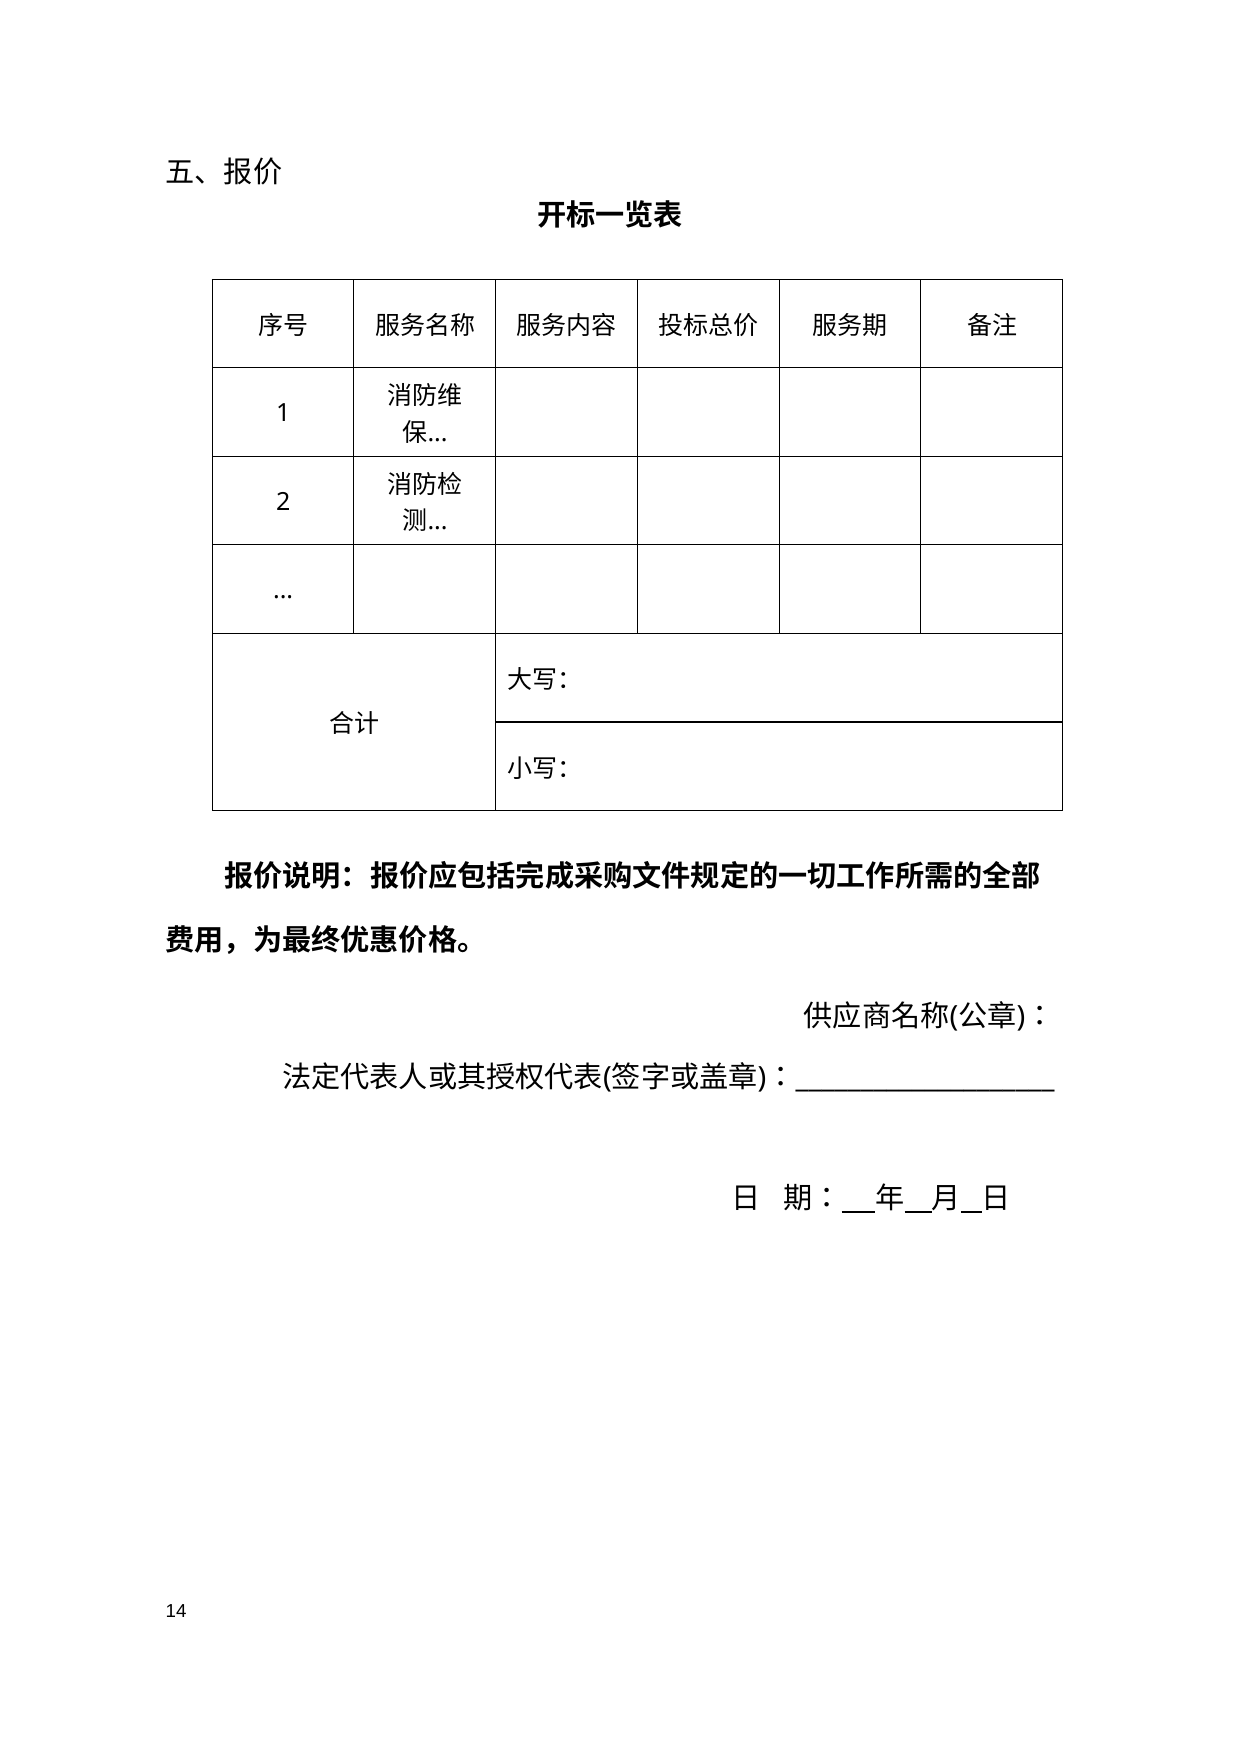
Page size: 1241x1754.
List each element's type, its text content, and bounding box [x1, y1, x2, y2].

table_cell [780, 545, 920, 633]
subtitle 开标一览表 [165, 191, 1054, 233]
table_header 服务期 [780, 280, 920, 367]
table_cell [496, 545, 637, 633]
table_cell [780, 457, 920, 544]
table_cell ... [213, 545, 353, 633]
table_header 服务内容 [496, 280, 637, 367]
table_header 序号 [213, 280, 353, 367]
table_cell [780, 368, 920, 456]
table_cell 小写： [496, 723, 1062, 810]
table_header 服务名称 [354, 280, 495, 367]
table_cell 1 [213, 368, 353, 456]
table_cell 大写： [496, 634, 1062, 721]
text 五、报价 [165, 149, 1054, 191]
table_cell [638, 368, 779, 456]
table_cell 2 [213, 457, 353, 544]
table_cell [638, 545, 779, 633]
table_cell 合计 [213, 634, 495, 810]
text 日 期： 年 月 日 [165, 1175, 1011, 1217]
table_header 备注 [921, 280, 1062, 367]
text 报价说明：报价应包括完成采购文件规定的一切工作所需的全部费用，为最终优惠价格。 [165, 303, 1054, 959]
table_cell [638, 457, 779, 544]
table_cell [496, 457, 637, 544]
table_cell [921, 545, 1062, 633]
table_cell 消防维保... [354, 368, 495, 456]
table_cell [921, 368, 1062, 456]
text 供应商名称(公章)： [165, 992, 1054, 1035]
table_cell 消防检测... [354, 457, 495, 544]
table_cell [921, 457, 1062, 544]
table_header 投标总价 [638, 280, 779, 367]
table_cell [354, 545, 495, 633]
table_cell [496, 368, 637, 456]
text 法定代表人或其授权代表(签字或盖章)：____________________ [165, 1056, 1054, 1096]
